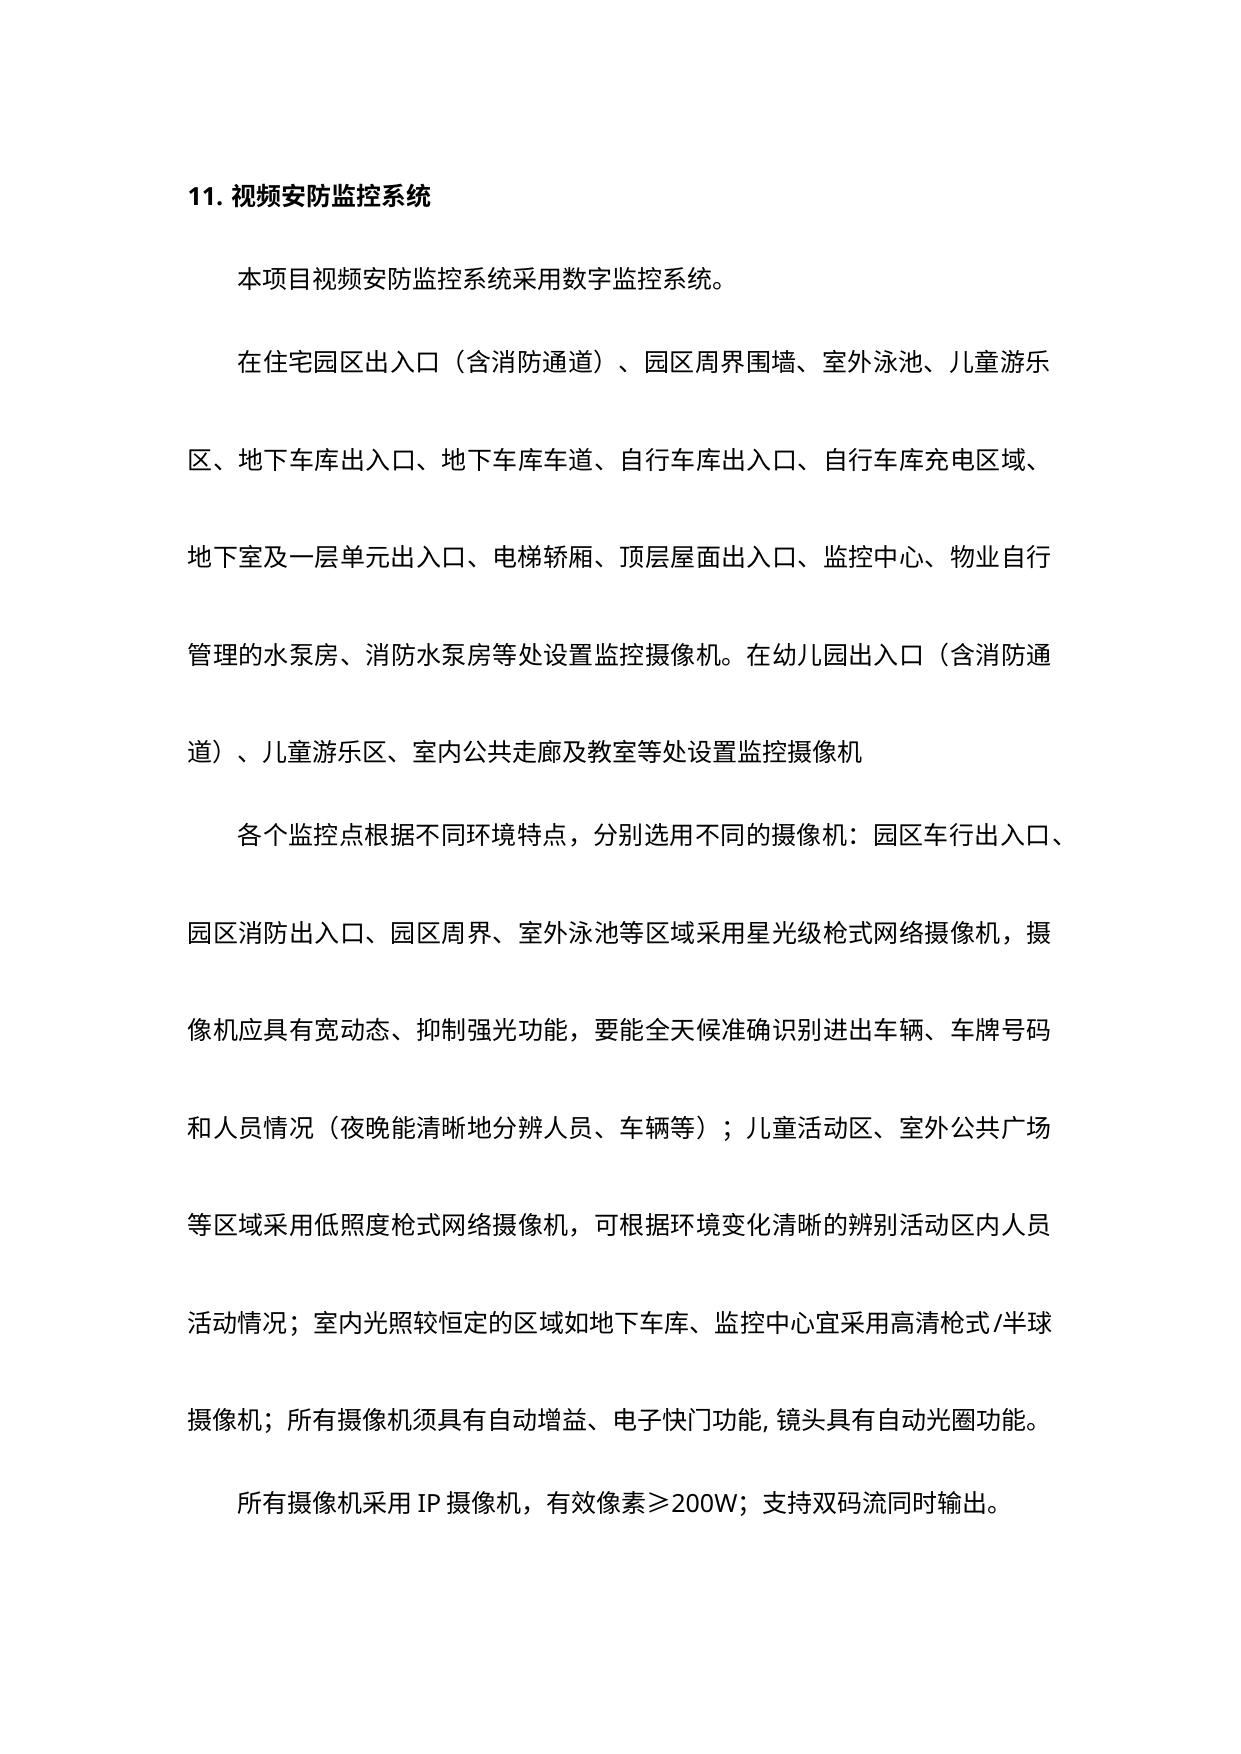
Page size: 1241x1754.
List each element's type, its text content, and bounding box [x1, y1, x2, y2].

list 视频安防监控系统 [187, 162, 1053, 227]
list 各个监控点根据不同环境特点，分别选用不同的摄像机：园区车行出入口、园区消防出入口、园区周界、室外泳池等区域采用星光级枪式网络摄像机，摄像机应具有宽动态、抑制强光功能，要能全天候准确识别进出车辆、车牌号码和人员情况（夜晚能清晰地分辨人员、车辆等）；儿童活动区、室外公共广场等区域采用低照度枪式网络摄像机，可根据环境变化清晰的辨别活动区内人员活动情况；室内光照较恒定的区域如地下车库、监控中心宜采用高清枪式/半球摄像机；所有摄像机须具有自动增益、电子快门功能, 镜头具有自动光圈功能。 [187, 801, 1053, 1451]
list 在住宅园区出入口（含消防通道）、园区周界围墙、室外泳池、儿童游乐区、地下车库出入口、地下车库车道、自行车库出入口、自行车库充电区域、地下室及一层单元出入口、电梯轿厢、顶层屋面出入口、监控中心、物业自行管理的水泵房、消防水泵房等处设置监控摄像机。在幼儿园出入口（含消防通道）、儿童游乐区、室内公共走廊及教室等处设置监控摄像机 [187, 328, 1053, 783]
list 所有摄像机采用IP摄像机，有效像素≥200W；支持双码流同时输出。 [187, 1469, 1053, 1534]
list 本项目视频安防监控系统采用数字监控系统。 [187, 245, 1053, 310]
